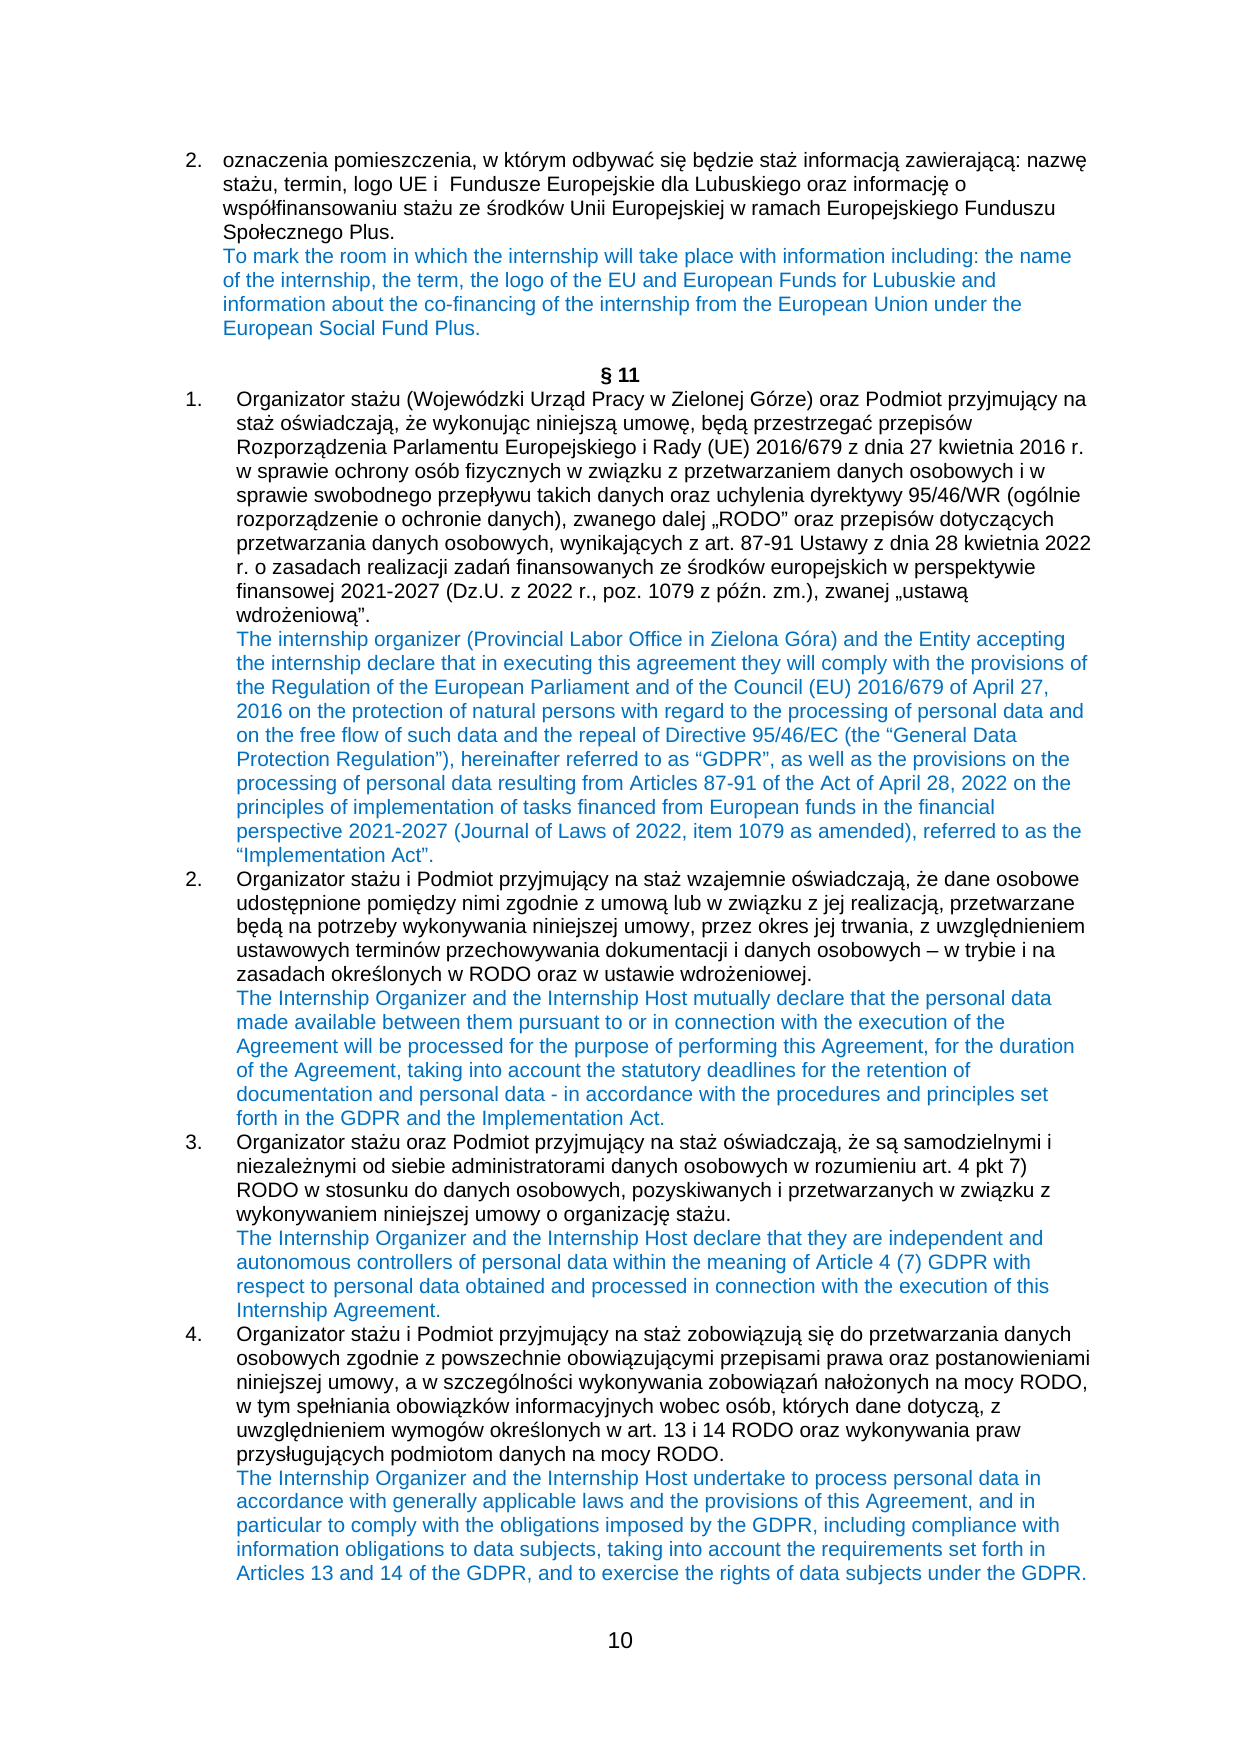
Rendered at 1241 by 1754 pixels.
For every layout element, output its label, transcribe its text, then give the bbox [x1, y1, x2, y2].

list Organizator stażu i Podmiot przyjmujący na staż wzajemnie oświadczają, że dane osobowe udostępnione pomiędzy nimi zgodnie z umową lub w związku z jej realizacją, przetwarzane będą na potrzeby wykonywania niniejszej umowy, przez okres jej trwania, z uwzględnieniem ustawowych terminów przechowywania dokumentacji i danych osobowych – w trybie i na zasadach określonych w RODO oraz w ustawie wdrożeniowej. [185, 866, 1093, 986]
list The Internship Organizer and the Internship Host undertake to process personal data in accordance with generally applicable laws and the provisions of this Agreement, and in particular to comply with the obligations imposed by the GDPR, including compliance with information obligations to data subjects, taking into account the requirements set forth in Articles 13 and 14 of the GDPR, and to exercise the rights of data subjects under the GDPR. [236, 1465, 1093, 1585]
list The Internship Organizer and the Internship Host declare that they are independent and autonomous controllers of personal data within the meaning of Article 4 (7) GDPR with respect to personal data obtained and processed in connection with the execution of this Internship Agreement. [236, 1226, 1093, 1322]
list The Internship Organizer and the Internship Host mutually declare that the personal data made available between them pursuant to or in connection with the execution of the Agreement will be processed for the purpose of performing this Agreement, for the duration of the Agreement, taking into account the statutory deadlines for the retention of documentation and personal data - in accordance with the procedures and principles set forth in the GDPR and the Implementation Act. [236, 986, 1093, 1130]
list Organizator stażu (Wojewódzki Urząd Pracy w Zielonej Górze) oraz Podmiot przyjmujący na staż oświadczają, że wykonując niniejszą umowę, będą przestrzegać przepisów Rozporządzenia Parlamentu Europejskiego i Rady (UE) 2016/679 z dnia 27 kwietnia 2016 r. w sprawie ochrony osób fizycznych w związku z przetwarzaniem danych osobowych i w sprawie swobodnego przepływu takich danych oraz uchylenia dyrektywy 95/46/WR (ogólnie rozporządzenie o ochronie danych), zwanego dalej „RODO” oraz przepisów dotyczących przetwarzania danych osobowych, wynikających z art. 87-91 Ustawy z dnia 28 kwietnia 2022 r. o zasadach realizacji zadań finansowanych ze środków europejskich w perspektywie finansowej 2021-2027 (Dz.U. z 2022 r., poz. 1079 z późn. zm.), zwanej „ustawą wdrożeniową”. [185, 387, 1093, 627]
list Organizator stażu i Podmiot przyjmujący na staż zobowiązują się do przetwarzania danych osobowych zgodnie z powszechnie obowiązującymi przepisami prawa oraz postanowieniami niniejszej umowy, a w szczególności wykonywania zobowiązań nałożonych na mocy RODO, w tym spełniania obowiązków informacyjnych wobec osób, których dane dotyczą, z uwzględnieniem wymogów określonych w art. 13 i 14 RODO oraz wykonywania praw przysługujących podmiotom danych na mocy RODO. [185, 1322, 1093, 1465]
list Organizator stażu oraz Podmiot przyjmujący na staż oświadczają, że są samodzielnymi i niezależnymi od siebie administratorami danych osobowych w rozumieniu art. 4 pkt 7) RODO w stosunku do danych osobowych, pozyskiwanych i przetwarzanych w związku z wykonywaniem niniejszej umowy o organizację stażu. [185, 1130, 1093, 1226]
list The internship organizer (Provincial Labor Office in Zielona Góra) and the Entity accepting the internship declare that in executing this agreement they will comply with the provisions of the Regulation of the European Parliament and of the Council (EU) 2016/679 of April 27, 2016 on the protection of natural persons with regard to the processing of personal data and on the free flow of such data and the repeal of Directive 95/46/EC (the “General Data Protection Regulation”), hereinafter referred to as “GDPR”, as well as the provisions on the processing of personal data resulting from Articles 87-91 of the Act of April 28, 2022 on the principles of implementation of tasks financed from European funds in the financial perspective 2021-2027 (Journal of Laws of 2022, item 1079 as amended), referred to as the “Implementation Act”. [236, 627, 1093, 866]
list To mark the room in which the internship will take place with information including: the name of the internship, the term, the logo of the EU and European Funds for Lubuskie and information about the co-financing of the internship from the European Union under the European Social Fund Plus. [223, 243, 1093, 339]
list oznaczenia pomieszczenia, w którym odbywać się będzie staż informacją zawierającą: nazwę stażu, termin, logo UE i Fundusze Europejskie dla Lubuskiego oraz informację o współfinansowaniu stażu ze środków Unii Europejskiej w ramach Europejskiego Funduszu Społecznego Plus. [185, 148, 1093, 243]
text § 11 [148, 363, 1093, 387]
